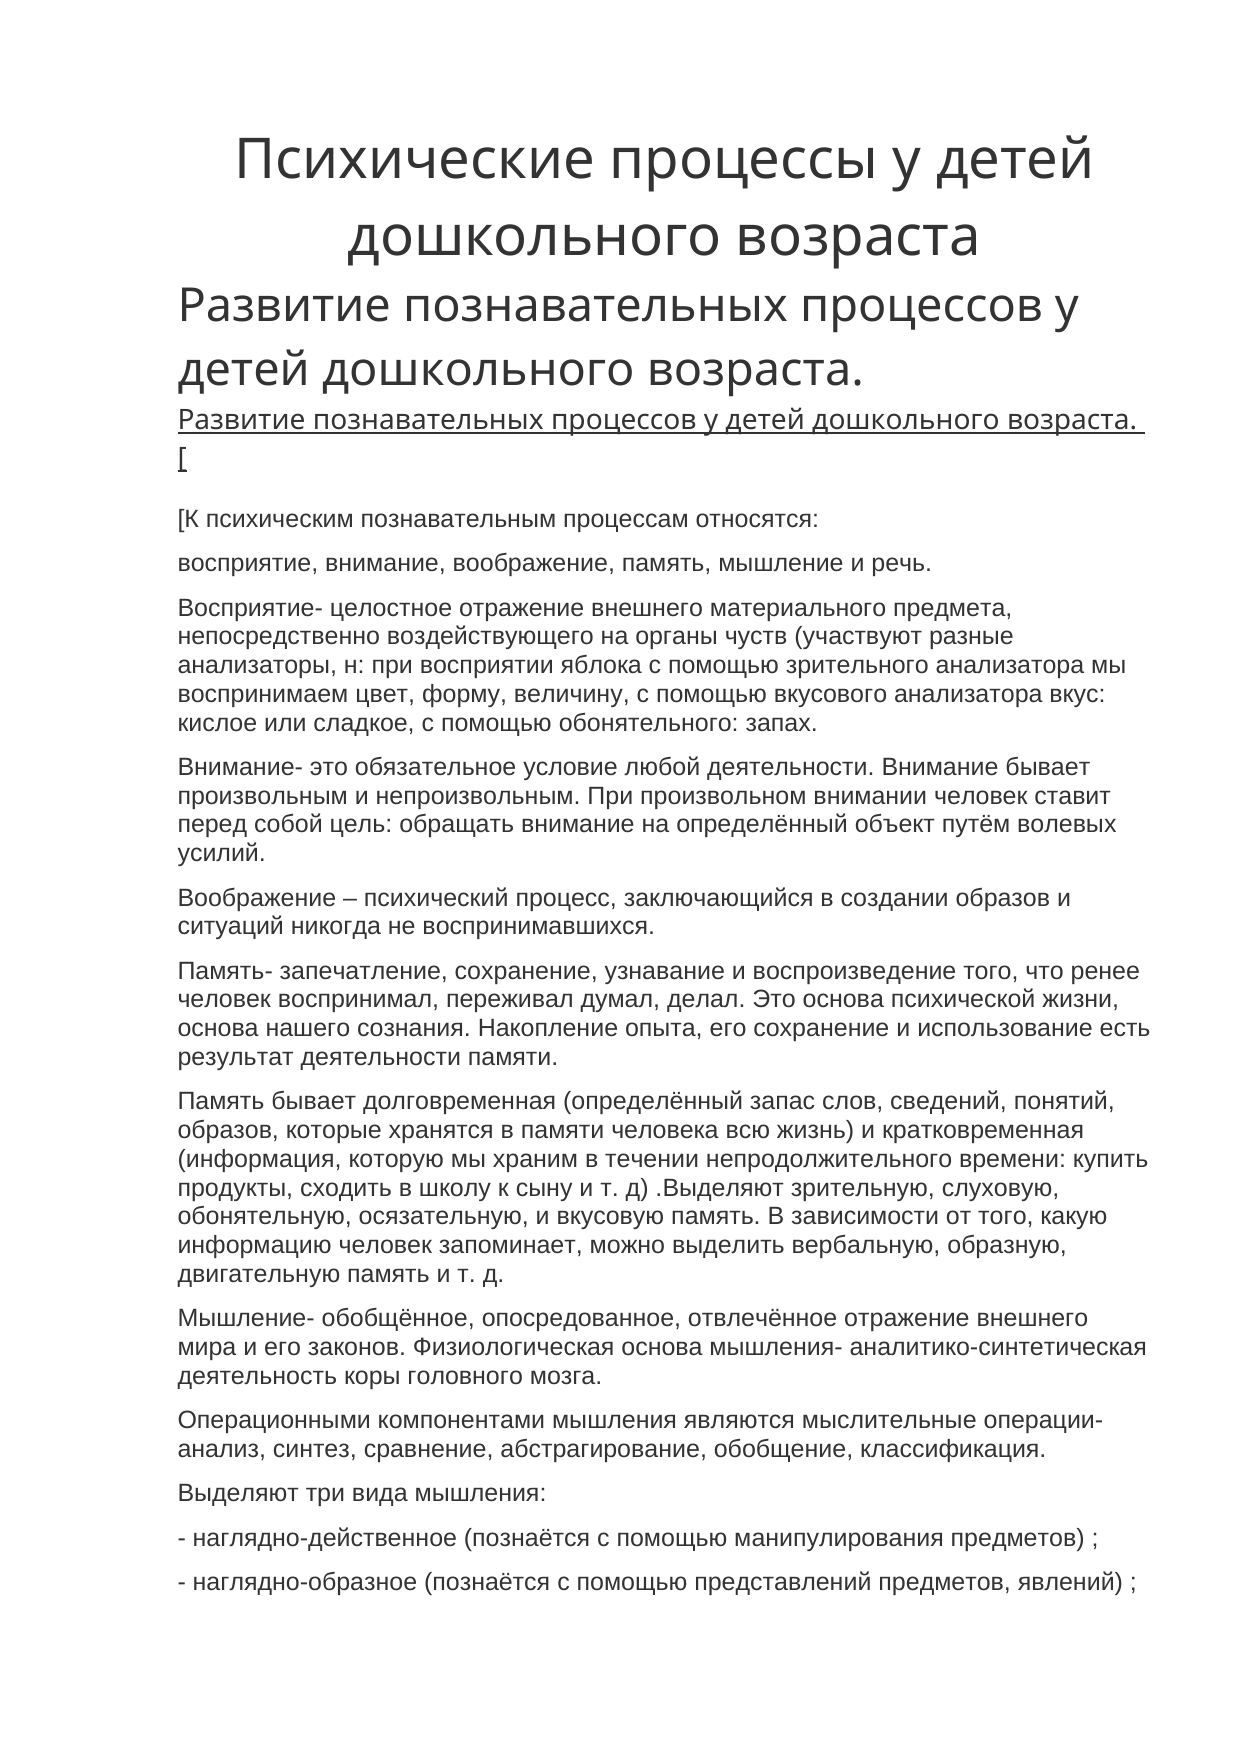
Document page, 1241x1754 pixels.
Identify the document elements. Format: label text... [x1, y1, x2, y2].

text Выделяют три вида мышления: [177, 1478, 1152, 1507]
text - наглядно-действенное (познаётся с помощью манипулирования предметов) ; [177, 1523, 1152, 1551]
text Мышление- обобщённое, опосредованное, отвлечённое отражение внешнего мира и его законов. Физиологическая основа мышления- аналитико-синтетическая деятельность коры головного мозга. [177, 1303, 1152, 1389]
text восприятие, внимание, воображение, память, мышление и речь. [177, 548, 1152, 577]
text Развитие познавательных процессов у детей дошкольного возраста. [177, 271, 1152, 399]
text Воображение – психический процесс, заключающийся в создании образов и ситуаций никогда не воспринимавшихся. [177, 883, 1152, 940]
text Память бывает долговременная (определённый запас слов, сведений, понятий, образов, которые хранятся в памяти человека всю жизнь) и кратковременная (информация, которую мы храним в течении непродолжительного времени: купить продукты, сходить в школу к сыну и т. д) .Выделяют зрительную, слуховую, обонятельную, осязательную, и вкусовую память. В зависимости от того, какую информацию человек запоминает, можно выделить вербальную, образную, двигательную память и т. д. [177, 1086, 1152, 1288]
text Операционными компонентами мышления являются мыслительные операции- анализ, синтез, сравнение, абстрагирование, обобщение, классификация. [177, 1405, 1152, 1463]
text [К психическим познавательным процессам относятся: [177, 504, 1152, 533]
text Память- запечатление, сохранение, узнавание и воспроизведение того, что ренее человек воспринимал, переживал думал, делал. Это основа психической жизни, основа нашего сознания. Накопление опыта, его сохранение и использование есть результат деятельности памяти. [177, 956, 1152, 1071]
text Психические процессы у детей дошкольного возраста [177, 118, 1152, 271]
text Развитие познавательных процессов у детей дошкольного возраста. [ [177, 399, 1152, 504]
text Восприятие- целостное отражение внешнего материального предмета, непосредственно воздействующего на органы чуств (участвуют разные анализаторы, н: при восприятии яблока с помощью зрительного анализатора мы воспринимаем цвет, форму, величину, с помощью вкусового анализатора вкус: кислое или сладкое, с помощью обонятельного: запах. [177, 593, 1152, 736]
text Внимание- это обязательное условие любой деятельности. Внимание бывает произвольным и непроизвольным. При произвольном внимании человек ставит перед собой цель: обращать внимание на определённый объект путём волевых усилий. [177, 752, 1152, 867]
text - наглядно-образное (познаётся с помощью представлений предметов, явлений) ; [177, 1567, 1152, 1596]
